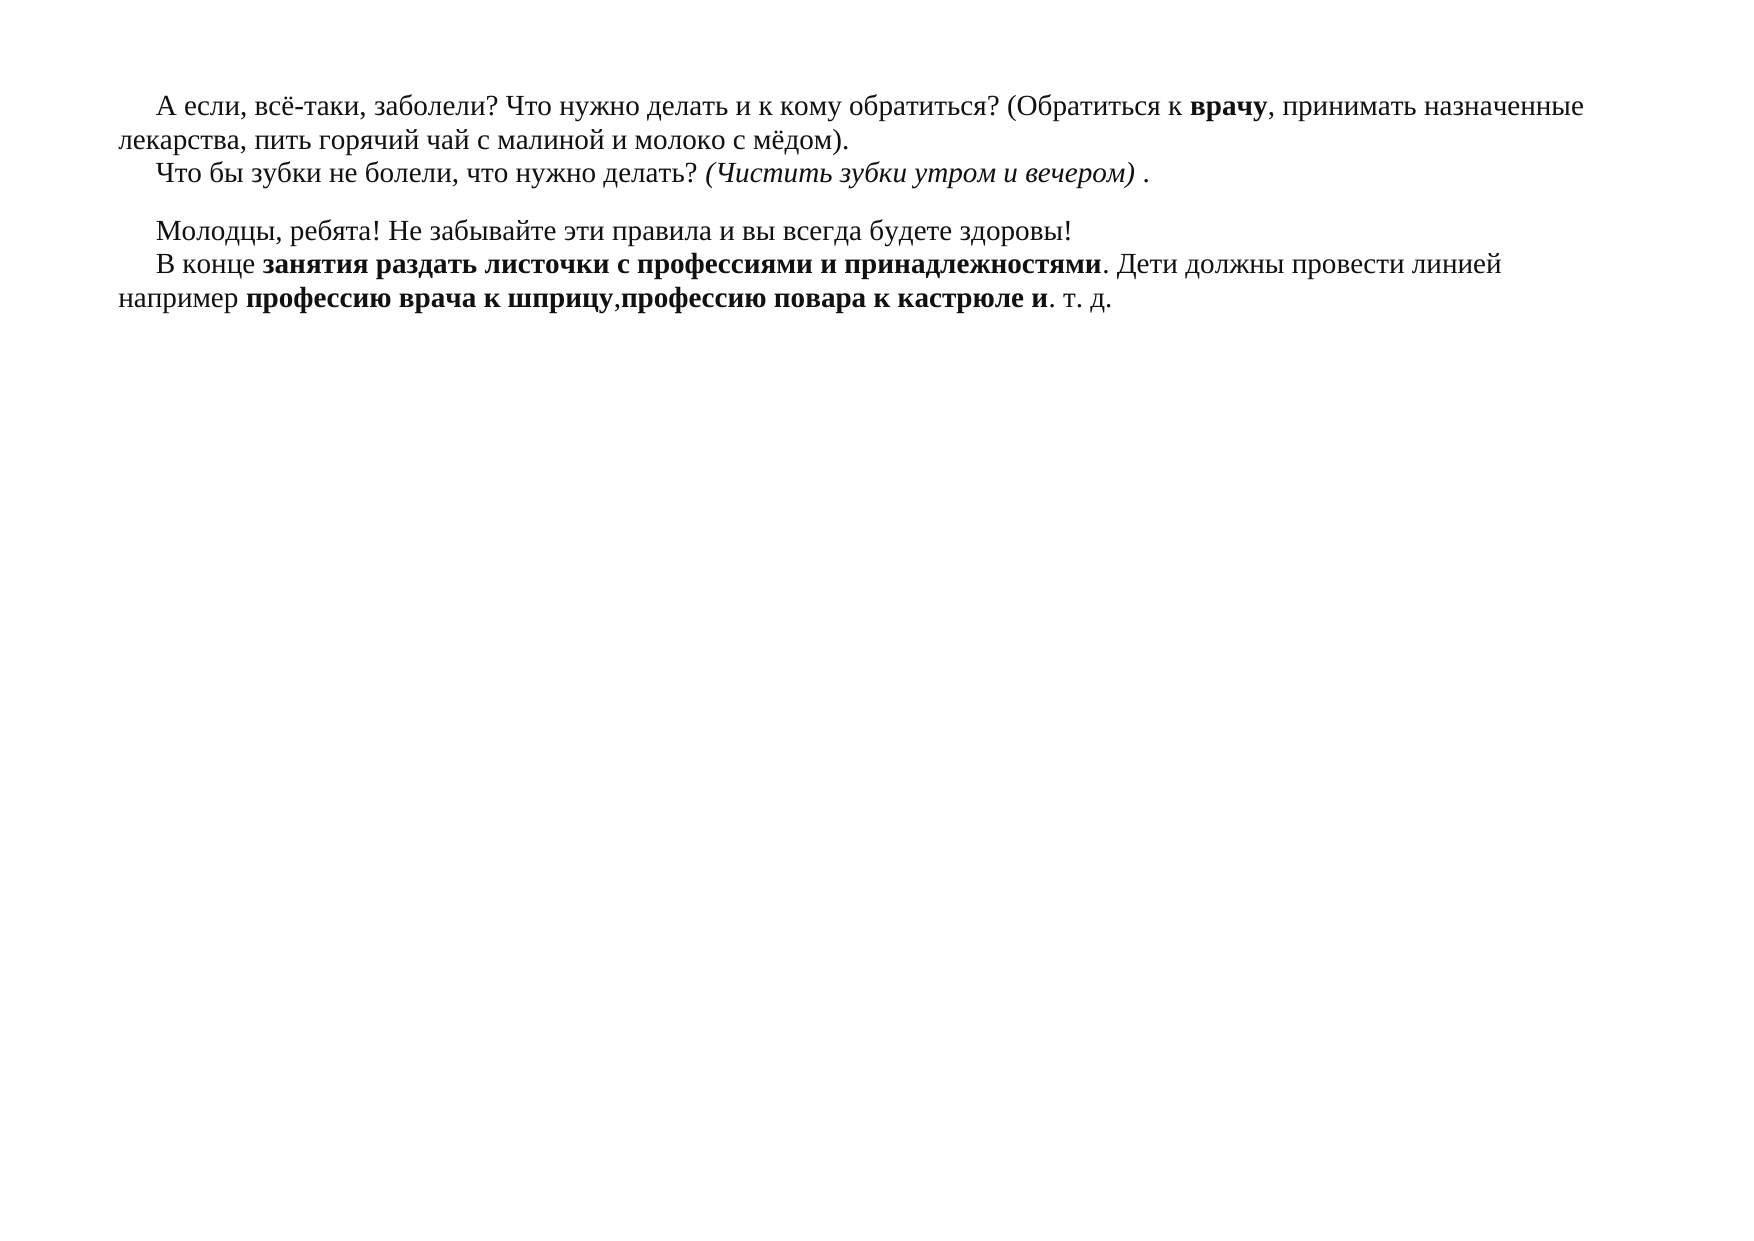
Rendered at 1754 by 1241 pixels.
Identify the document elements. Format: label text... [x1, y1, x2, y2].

text Молодцы, ребята! Не забывайте эти правила и вы всегда будете здоровы! [118, 213, 1636, 246]
text Что бы зубки не болели, что нужно делать? (Чистить зубки утром и вечером) . [118, 156, 1636, 189]
text В конце занятия раздать листочки с профессиями и принадлежностями. Дети должны провести линией например профессию врача к шприцу,профессию повара к кастрюле и. т. д. [118, 246, 1636, 313]
text А если, всё-таки, заболели? Что нужно делать и к кому обратиться? (Обратиться к врачу, принимать назначенные лекарства, пить горячий чай с малиной и молоко с мёдом). [118, 88, 1636, 156]
